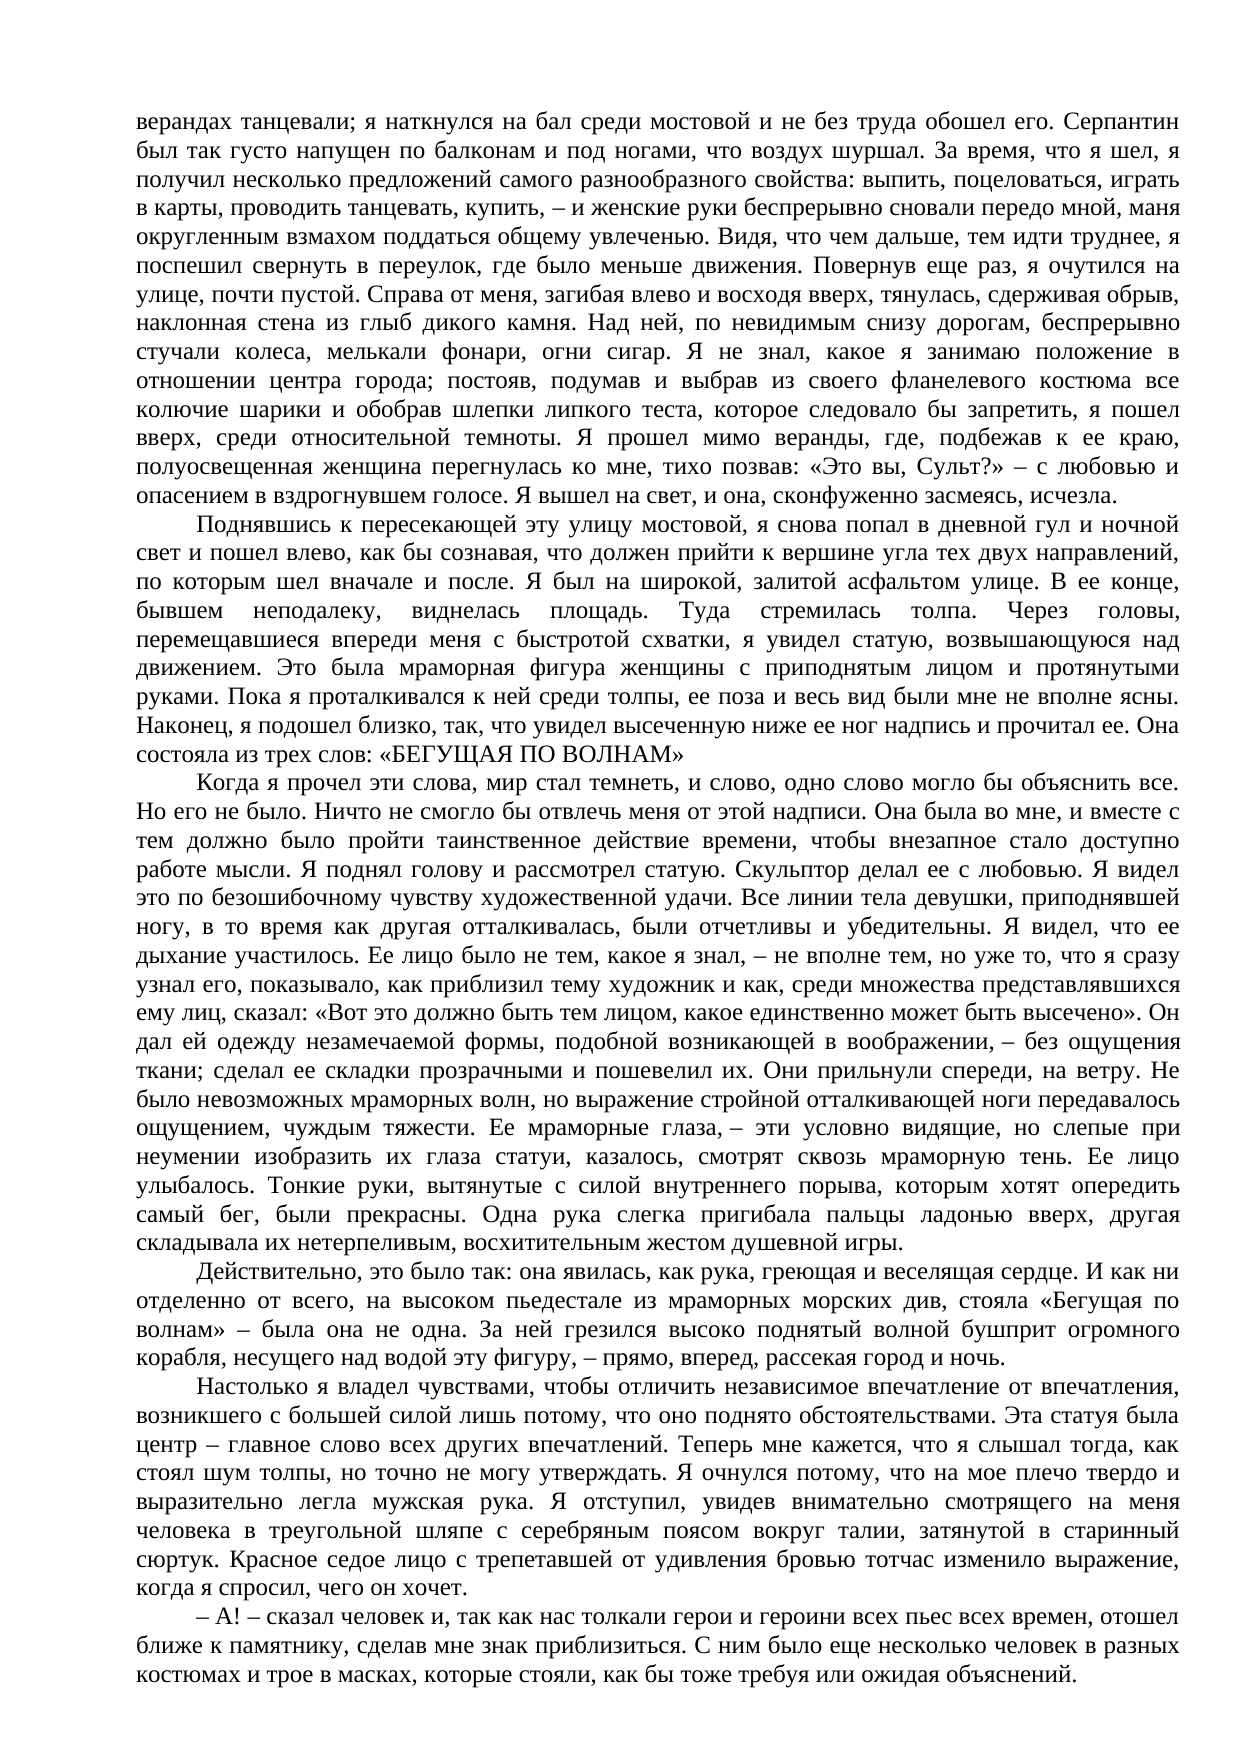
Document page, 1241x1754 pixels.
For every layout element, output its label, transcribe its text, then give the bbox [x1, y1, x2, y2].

text Когда я прочел эти слова, мир стал темнеть, и слово, одно слово могло бы объяснить все. Но его не было. Ничто не смогло бы отвлечь меня от этой надписи. Она была во мне, и вместе с тем должно было пройти таинственное действие времени, чтобы внезапное стало доступно работе мысли. Я поднял голову и рассмотрел статую. Скульптор делал ее с любовью. Я видел это по безошибочному чувству художественной удачи. Все линии тела девушки, приподнявшей ногу, в то время как другая отталкивалась, были отчетливы и убедительны. Я видел, что ее дыхание участилось. Ее лицо было не тем, какое я знал, – не вполне тем, но уже то, что я сразу узнал его, показывало, как приблизил тему художник и как, среди множества представлявшихся ему лиц, сказал: «Вот это должно быть тем лицом, какое единственно может быть высечено». Он дал ей одежду незамечаемой формы, подобной возникающей в воображении, – без ощущения ткани; сделал ее складки прозрачными и пошевелил их. Они прильнули спереди, на ветру. Не было невозможных мраморных волн, но выражение стройной отталкивающей ноги передавалось ощущением, чуждым тяжести. Ее мраморные глаза, – эти условно видящие, но слепые при неумении изобразить их глаза статуи, казалось, смотрят сквозь мраморную тень. Ее лицо улыбалось. Тонкие руки, вытянутые с силой внутреннего порыва, которым хотят опередить самый бег, были прекрасны. Одна рука слегка пригибала пальцы ладонью вверх, другая складывала их нетерпеливым, восхитительным жестом душевной игры. [136, 767, 1181, 1256]
text – A! – сказал человек и, так как нас толкали герои и героини всех пьес всех времен, отошел ближе к памятнику, сделав мне знак приблизиться. С ним было еще несколько человек в разных костюмах и трое в масках, которые стояли, как бы тоже требуя или ожидая объяснений. [136, 1601, 1181, 1687]
text Действительно, это было так: она явилась, как рука, греющая и веселящая сердце. И как ни отделенно от всего, на высоком пьедестале из мраморных морских див, стояла «Бегущая по волнам» – была она не одна. За ней грезился высоко поднятый волной бушприт огромного корабля, несущего над водой эту фигуру, – прямо, вперед, рассекая город и ночь. [136, 1256, 1181, 1371]
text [136, 106, 1181, 509]
text Настолько я владел чувствами, чтобы отличить независимое впечатление от впечатления, возникшего с большей силой лишь потому, что оно поднято обстоятельствами. Эта статуя была центр – главное слово всех других впечатлений. Теперь мне кажется, что я слышал тогда, как стоял шум толпы, но точно не могу утверждать. Я очнулся потому, что на мое плечо твердо и выразительно легла мужская рука. Я отступил, увидев внимательно смотрящего на меня человека в треугольной шляпе с серебряным поясом вокруг талии, затянутой в старинный сюртук. Красное седое лицо с трепетавшей от удивления бровью тотчас изменило выражение, когда я спросил, чего он хочет. [136, 1371, 1181, 1601]
text Поднявшись к пересекающей эту улицу мостовой, я снова попал в дневной гул и ночной свет и пошел влево, как бы сознавая, что должен прийти к вершине угла тех двух направлений, по которым шел вначале и после. Я был на широкой, залитой асфальтом улице. В ее конце, бывшем неподалеку, виднелась площадь. Туда стремилась толпа. Через головы, перемещавшиеся впереди меня с быстротой схватки, я увидел статую, возвышающуюся над движением. Это была мраморная фигура женщины с приподнятым лицом и протянутыми руками. Пока я проталкивался к ней среди толпы, ее поза и весь вид были мне не вполне ясны. Наконец, я подошел близко, так, что увидел высеченную ниже ее ног надпись и прочитал ее. Она состояла из трех слов: «БЕГУЩАЯ ПО ВОЛНАМ» [136, 509, 1181, 767]
